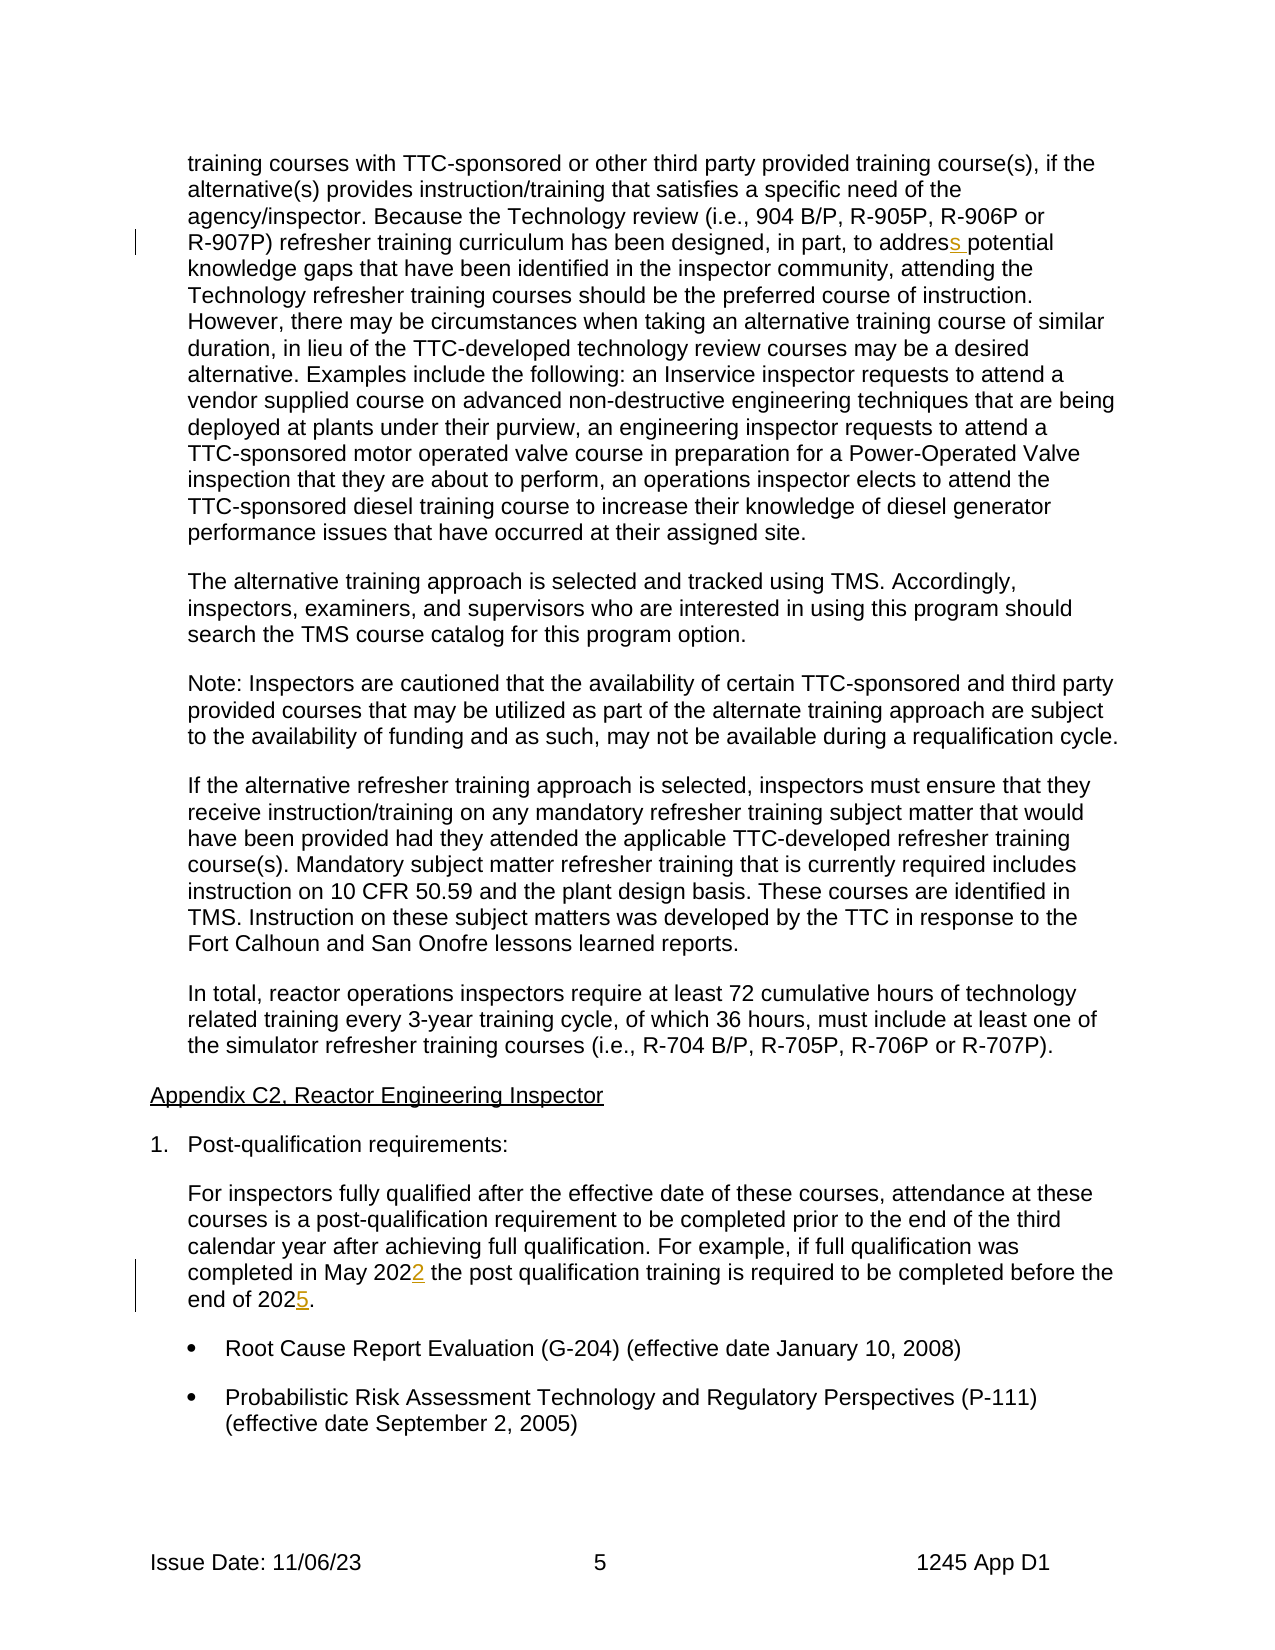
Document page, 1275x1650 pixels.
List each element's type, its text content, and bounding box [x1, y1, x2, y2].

list Probabilistic Risk Assessment Technology and Regulatory Perspectives (P-111) (effective date September 2, 2005) [187, 1384, 1125, 1437]
text Note: Inspectors are cautioned that the availability of certain TTC-sponsored and third party provided courses that may be utilized as part of the alternate training approach are subject to the availability of funding and as such, may not be available during a requalification cycle. [187, 670, 1125, 749]
text The alternative training approach is selected and tracked using TMS. Accordingly, inspectors, examiners, and supervisors who are interested in using this program should search the TMS course catalog for this program option. [187, 568, 1125, 647]
text In total, reactor operations inspectors require at least 72 cumulative hours of technology related training every 3-year training cycle, of which 36 hours, must include at least one of the simulator refresher training courses (i.e., R-704 B/P, R-705P, R-706P or R-707P). [187, 979, 1125, 1059]
text For inspectors fully qualified after the effective date of these courses, attendance at these courses is a post-qualification requirement to be completed prior to the end of the third calendar year after achieving full qualification. For example, if full qualification was completed in May 202 the post qualification training is required to be completed before the end of 202. [187, 1180, 1125, 1312]
list Post-qualification requirements: [150, 1131, 1125, 1157]
text If the alternative refresher training approach is selected, inspectors must ensure that they receive instruction/training on any mandatory refresher training subject matter that would have been provided had they attended the applicable TTC-developed refresher training course(s). Mandatory subject matter refresher training that is currently required includes instruction on 10 CFR 50.59 and the plant design basis. These courses are identified in TMS. Instruction on these subject matters was developed by the TTC in response to the Fort Calhoun and San Onofre lessons learned reports. [187, 772, 1125, 957]
list Root Cause Report Evaluation (G-204) (effective date January 10, 2008) [187, 1335, 1125, 1361]
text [187, 150, 1125, 545]
subtitle Appendix C2, Reactor Engineering Inspector [150, 1082, 1125, 1108]
